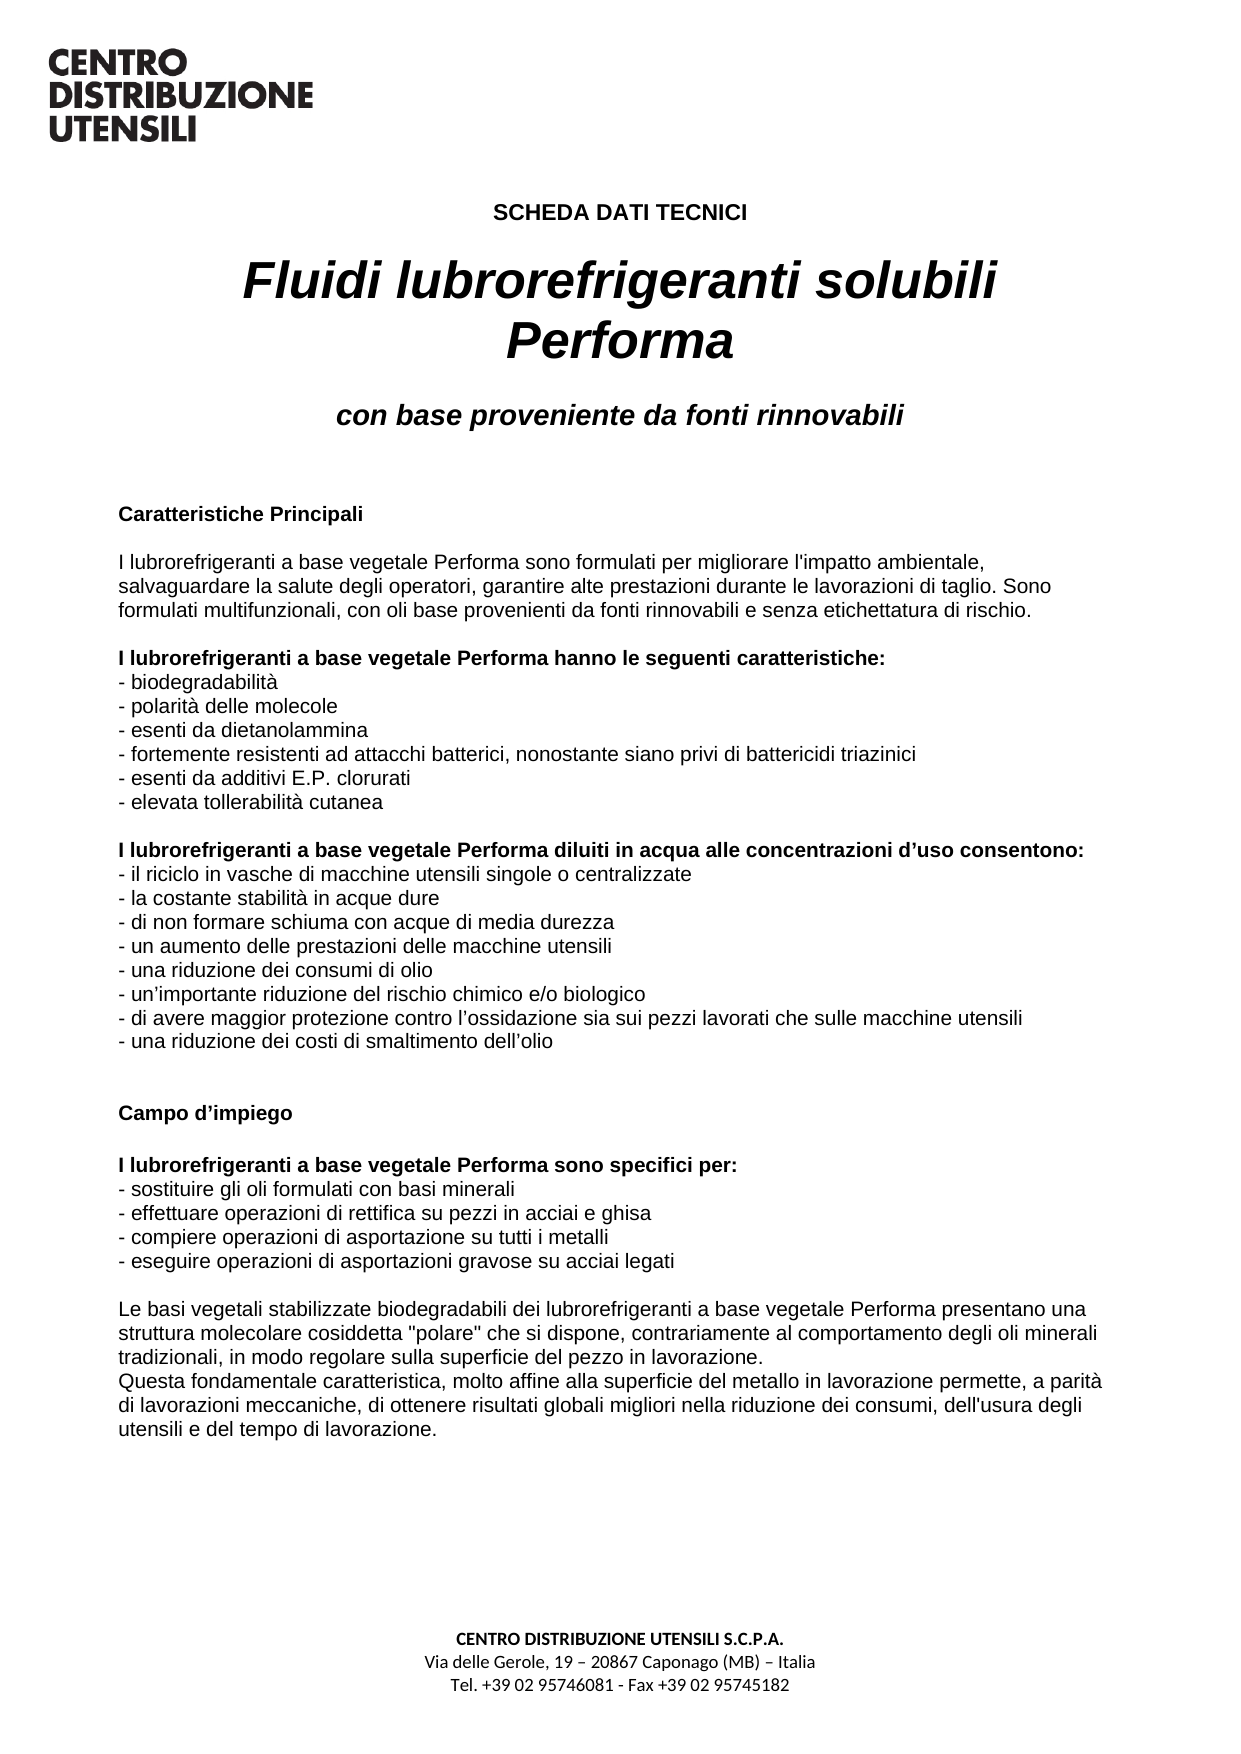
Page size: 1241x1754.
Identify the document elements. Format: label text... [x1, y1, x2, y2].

text - compiere operazioni di asportazione su tutti i metalli [118, 1225, 1122, 1249]
text - fortemente resistenti ad attacchi batterici, nonostante siano privi di battericidi triazinici [118, 742, 1122, 766]
text - una riduzione dei consumi di olio [118, 957, 1122, 981]
text I lubrorefrigeranti a base vegetale Performa hanno le seguenti caratteristiche: [118, 646, 1122, 670]
text - la costante stabilità in acque dure [118, 886, 1122, 909]
text - esenti da dietanolammina [118, 718, 1122, 742]
text - un aumento delle prestazioni delle macchine utensili [118, 933, 1122, 957]
text - eseguire operazioni di asportazioni gravose su acciai legati [118, 1249, 1122, 1273]
text - di avere maggior protezione contro l’ossidazione sia sui pezzi lavorati che sulle macchine utensili [118, 1005, 1122, 1029]
picture [48, 48, 313, 142]
text Caratteristiche Principali [118, 502, 1122, 526]
text - polarità delle molecole [118, 694, 1122, 718]
text con base proveniente da fonti rinnovabili [118, 397, 1122, 431]
text I lubrorefrigeranti a base vegetale Performa sono formulati per migliorare l'impatto ambientale, salvaguardare la salute degli operatori, garantire alte prestazioni durante le lavorazioni di taglio. Sono formulati multifunzionali, con oli base provenienti da fonti rinnovabili e senza etichettatura di rischio. [118, 550, 1122, 622]
text - il riciclo in vasche di macchine utensili singole o centralizzate [118, 862, 1122, 886]
text Fluidi lubrorefrigeranti solubili [118, 250, 1122, 309]
text SCHEDA DATI TECNICI [118, 199, 1122, 225]
text - effettuare operazioni di rettifica su pezzi in acciai e ghisa [118, 1201, 1122, 1225]
text - di non formare schiuma con acque di media durezza [118, 909, 1122, 933]
text - sostituire gli oli formulati con basi minerali [118, 1177, 1122, 1201]
text - esenti da additivi E.P. clorurati [118, 766, 1122, 790]
text Questa fondamentale caratteristica, molto affine alla superficie del metallo in lavorazione permette, a parità di lavorazioni meccaniche, di ottenere risultati globali migliori nella riduzione dei consumi, dell'usura degli utensili e del tempo di lavorazione. [118, 1369, 1122, 1441]
text - un’importante riduzione del rischio chimico e/o biologico [118, 981, 1122, 1005]
text - biodegradabilità [118, 670, 1122, 694]
text Campo d’impiego [118, 1101, 1122, 1125]
text - una riduzione dei costi di smaltimento dell’olio [118, 1029, 1122, 1053]
text I lubrorefrigeranti a base vegetale Performa sono specifici per: [118, 1153, 1122, 1177]
text Performa [118, 309, 1122, 397]
text Le basi vegetali stabilizzate biodegradabili dei lubrorefrigeranti a base vegetale Performa presentano una struttura molecolare cosiddetta "polare" che si dispone, contrariamente al comportamento degli oli minerali tradizionali, in modo regolare sulla superficie del pezzo in lavorazione. [118, 1297, 1122, 1369]
text - elevata tollerabilità cutanea [118, 790, 1122, 814]
text I lubrorefrigeranti a base vegetale Performa diluiti in acqua alle concentrazioni d’uso consentono: [118, 838, 1122, 862]
